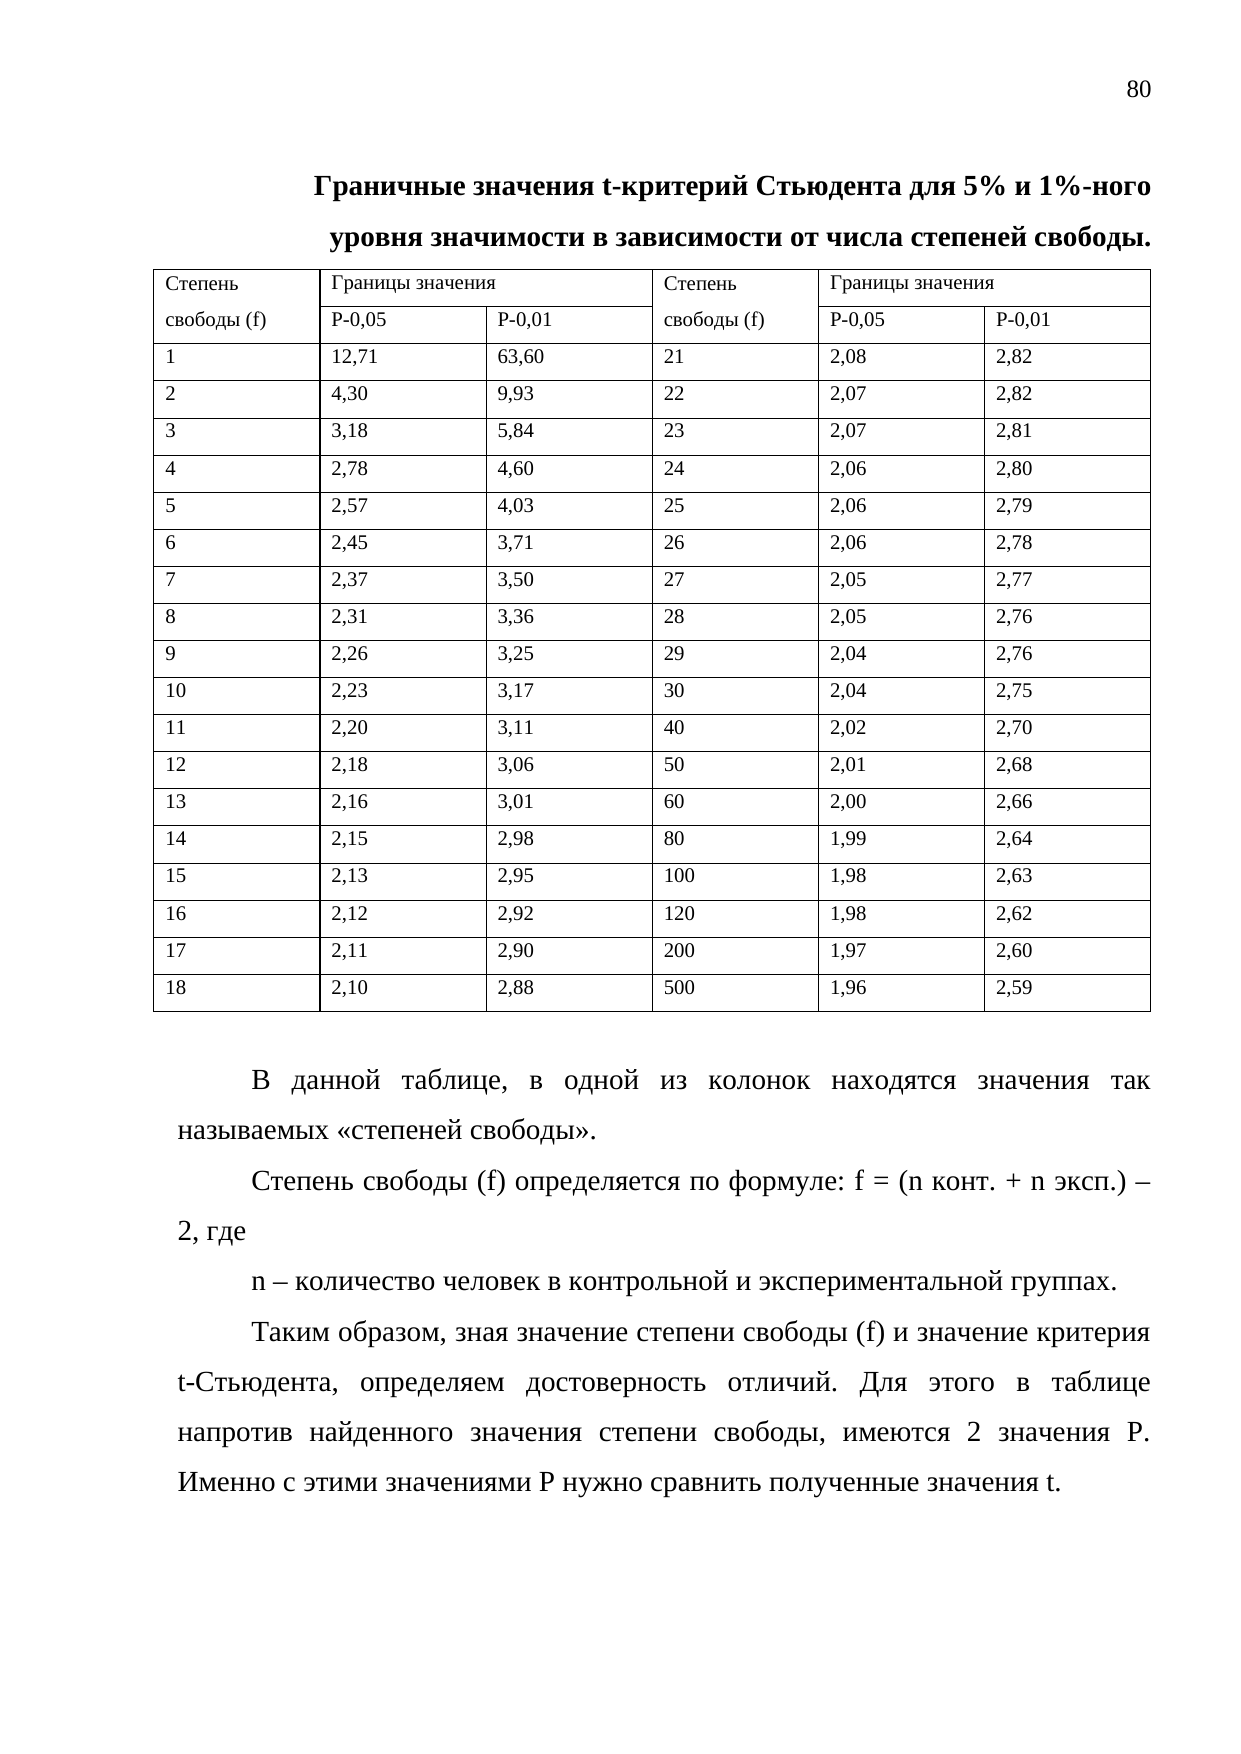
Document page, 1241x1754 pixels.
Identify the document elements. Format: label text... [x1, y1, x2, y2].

table_cell 200 [653, 938, 818, 974]
table_cell 3,01 [487, 789, 652, 825]
text Граничные значения t-критерий Стьюдента для 5% и 1%-ного уровня значимости в зависимости от числа степеней свободы. [177, 168, 1152, 252]
table_cell 3,17 [487, 678, 652, 714]
table_cell Р-0,01 [985, 307, 1150, 343]
table_cell 2,95 [487, 864, 652, 899]
table_cell 2,60 [985, 938, 1150, 974]
table_cell 2,06 [819, 456, 984, 492]
table_cell 2,02 [819, 715, 984, 751]
table_cell 3,18 [321, 419, 486, 454]
table_cell 2,81 [985, 419, 1150, 454]
table_cell 2,15 [321, 826, 486, 862]
table_cell 5 [154, 493, 319, 529]
table_cell 2,05 [819, 567, 984, 603]
table_cell 2,07 [819, 381, 984, 417]
table_cell 2,18 [321, 752, 486, 788]
table_cell 9,93 [487, 381, 652, 417]
table_cell 12 [154, 752, 319, 788]
table_cell 80 [653, 826, 818, 862]
table_cell 2,66 [985, 789, 1150, 825]
table_cell 2,76 [985, 604, 1150, 640]
table_cell 2,23 [321, 678, 486, 714]
table_cell 2,12 [321, 901, 486, 937]
table_header Границы значения [819, 270, 1150, 306]
table_cell 2,45 [321, 530, 486, 566]
table_cell 2,05 [819, 604, 984, 640]
table_cell 2 [154, 381, 319, 417]
text Степень свободы (f) определяется по формуле: f = (n конт. + n эксп.) – 2, где [177, 1163, 1152, 1247]
table_cell 3 [154, 419, 319, 454]
table_cell 2,75 [985, 678, 1150, 714]
table_cell 40 [653, 715, 818, 751]
table_cell 100 [653, 864, 818, 899]
table_cell 2,92 [487, 901, 652, 937]
table_cell 23 [653, 419, 818, 454]
table_cell 2,78 [985, 530, 1150, 566]
table_cell 2,57 [321, 493, 486, 529]
table_cell 2,79 [985, 493, 1150, 529]
table_cell 2,13 [321, 864, 486, 899]
table_cell 1,98 [819, 901, 984, 937]
table_cell 1,96 [819, 975, 984, 1011]
table_cell 27 [653, 567, 818, 603]
table_cell 2,06 [819, 493, 984, 529]
table_cell 2,64 [985, 826, 1150, 862]
table_cell 24 [653, 456, 818, 492]
table_cell 2,63 [985, 864, 1150, 899]
table_cell 2,26 [321, 641, 486, 677]
table_cell 29 [653, 641, 818, 677]
table_cell 1,97 [819, 938, 984, 974]
table_cell 3,50 [487, 567, 652, 603]
table_cell 2,88 [487, 975, 652, 1011]
table_cell 2,07 [819, 419, 984, 454]
table_cell 3,06 [487, 752, 652, 788]
table_cell 1,99 [819, 826, 984, 862]
table_cell 25 [653, 493, 818, 529]
table_cell 120 [653, 901, 818, 937]
table_cell 3,25 [487, 641, 652, 677]
table_cell 4 [154, 456, 319, 492]
table_cell 2,68 [985, 752, 1150, 788]
table_cell 2,82 [985, 381, 1150, 417]
table_cell 16 [154, 901, 319, 937]
table_cell Р-0,05 [321, 307, 486, 343]
table_cell 9 [154, 641, 319, 677]
table_cell 2,00 [819, 789, 984, 825]
table_cell 2,77 [985, 567, 1150, 603]
table_cell 500 [653, 975, 818, 1011]
table_cell 2,62 [985, 901, 1150, 937]
table_cell 22 [653, 381, 818, 417]
table_cell 26 [653, 530, 818, 566]
table_cell 17 [154, 938, 319, 974]
table_cell 63,60 [487, 344, 652, 380]
table_cell 2,04 [819, 678, 984, 714]
table_cell 2,16 [321, 789, 486, 825]
table_cell 2,80 [985, 456, 1150, 492]
text В данной таблице, в одной из колонок находятся значения так называемых «степеней свободы». [177, 1062, 1152, 1146]
table_header Границы значения [321, 270, 652, 306]
table_cell 50 [653, 752, 818, 788]
table_cell 4,03 [487, 493, 652, 529]
table_cell 21 [653, 344, 818, 380]
table_cell 2,20 [321, 715, 486, 751]
table_cell 8 [154, 604, 319, 640]
table_cell 10 [154, 678, 319, 714]
table_cell 2,37 [321, 567, 486, 603]
table_cell 2,08 [819, 344, 984, 380]
table_cell 15 [154, 864, 319, 899]
text n – количество человек в контрольной и экспериментальной группах. [177, 1263, 1152, 1297]
text Таким образом, зная значение степени свободы (f) и значение критерия t-Стьюдента, определяем достоверность отличий. Для этого в таблице напротив найденного значения степени свободы, имеются 2 значения Р. Именно с этими значениями Р нужно сравнить полученные значения t. [177, 1314, 1152, 1498]
table_cell 2,59 [985, 975, 1150, 1011]
table_cell 5,84 [487, 419, 652, 454]
table_cell 2,76 [985, 641, 1150, 677]
table_cell 60 [653, 789, 818, 825]
table_cell 2,90 [487, 938, 652, 974]
table_cell 28 [653, 604, 818, 640]
table_cell 1,98 [819, 864, 984, 899]
table_cell 7 [154, 567, 319, 603]
table_header Степень свободы (f) [154, 270, 319, 343]
table_cell 6 [154, 530, 319, 566]
table_cell Р-0,05 [819, 307, 984, 343]
table_cell 14 [154, 826, 319, 862]
table_cell 2,01 [819, 752, 984, 788]
table_cell 2,98 [487, 826, 652, 862]
table_cell 11 [154, 715, 319, 751]
table_cell 2,78 [321, 456, 486, 492]
table_cell 4,30 [321, 381, 486, 417]
table_cell 2,31 [321, 604, 486, 640]
table_cell Р-0,01 [487, 307, 652, 343]
table_cell 30 [653, 678, 818, 714]
table_cell 4,60 [487, 456, 652, 492]
table_cell 2,04 [819, 641, 984, 677]
table_cell 1 [154, 344, 319, 380]
table_cell 18 [154, 975, 319, 1011]
table_cell 2,10 [321, 975, 486, 1011]
table_cell 12,71 [321, 344, 486, 380]
table_header Степень свободы (f) [653, 270, 818, 343]
table_cell 3,71 [487, 530, 652, 566]
table_cell 2,06 [819, 530, 984, 566]
table_cell 3,36 [487, 604, 652, 640]
table_cell 3,11 [487, 715, 652, 751]
table_cell 13 [154, 789, 319, 825]
table_cell 2,70 [985, 715, 1150, 751]
table_cell 2,11 [321, 938, 486, 974]
table_cell 2,82 [985, 344, 1150, 380]
